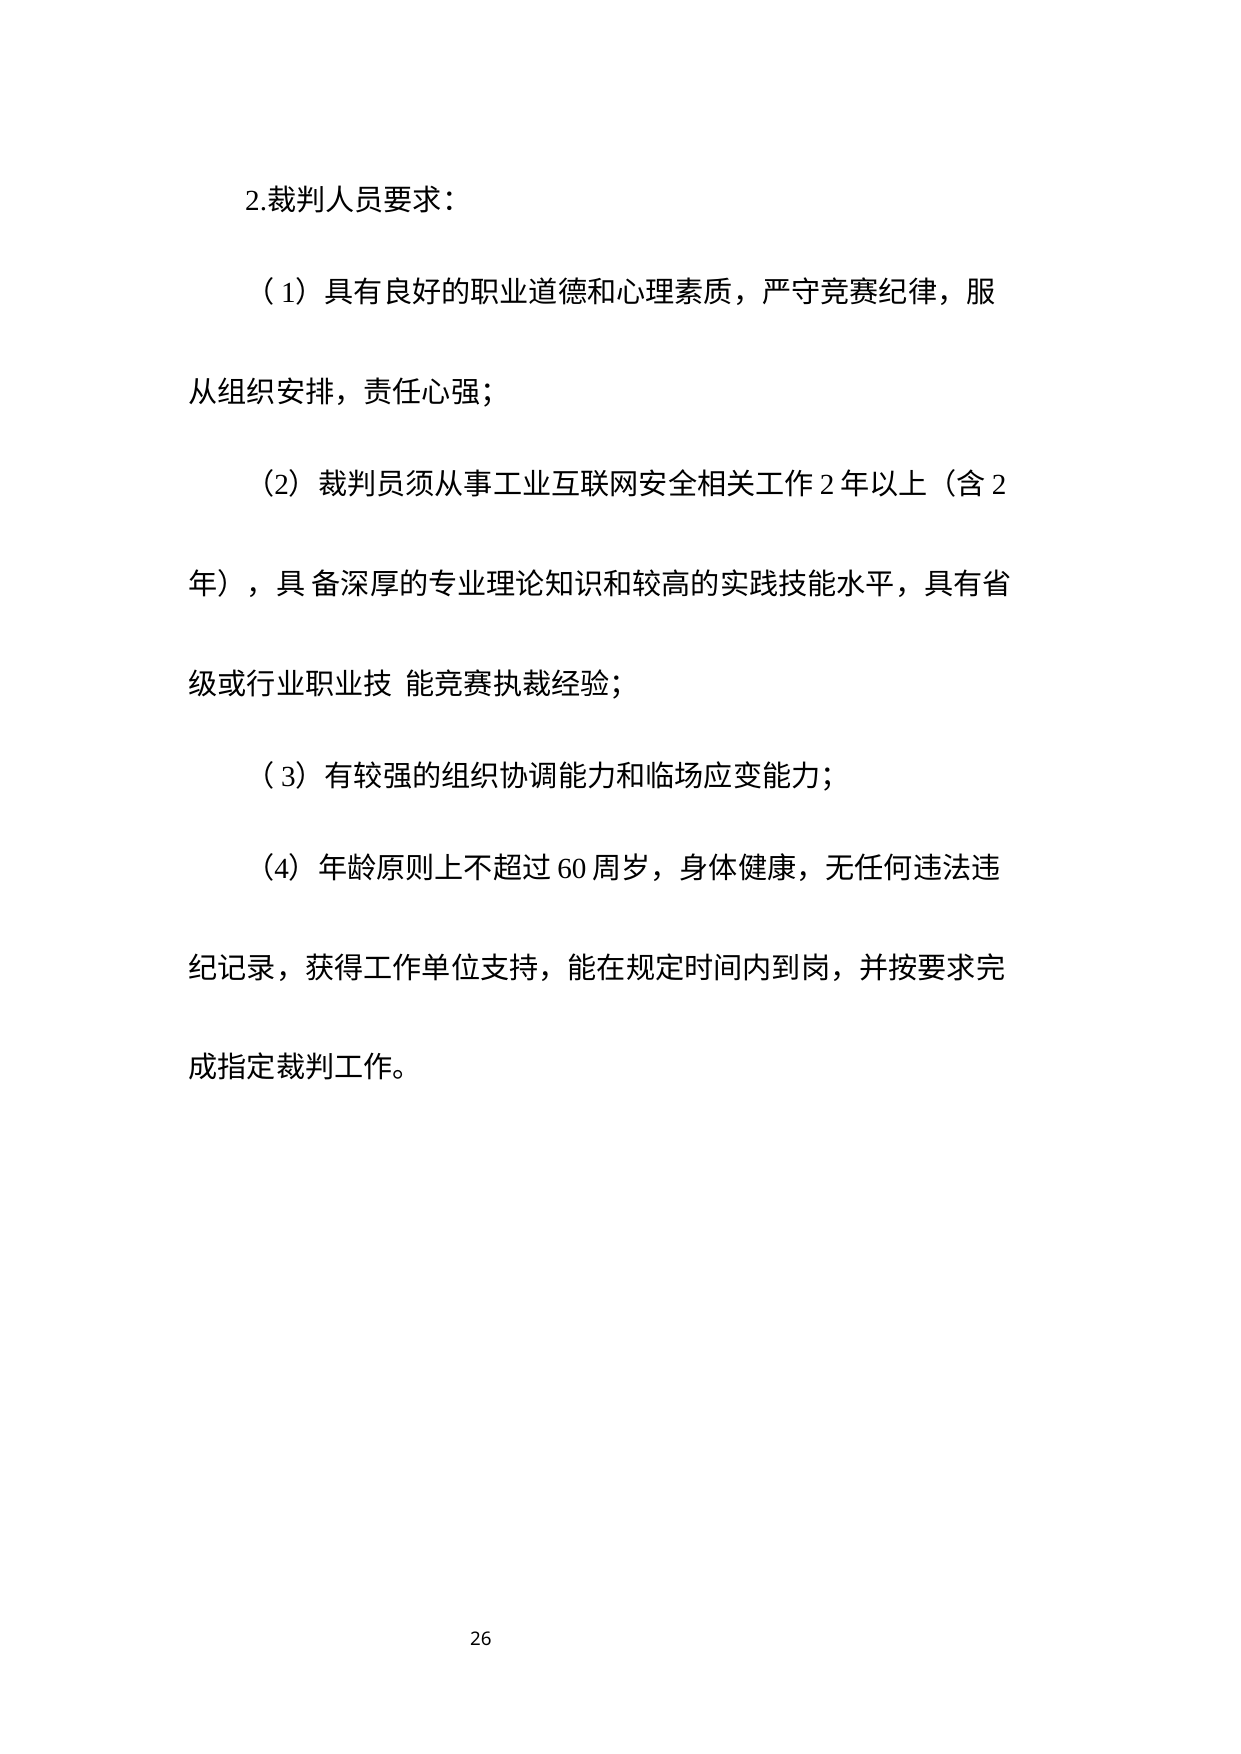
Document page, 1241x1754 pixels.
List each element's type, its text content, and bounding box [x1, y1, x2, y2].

text （2）裁判员须从事工业互联网安全相关工作2年以上（含2年），具 备深厚的专业理论知识和较高的实践技能水平，具有省级或行业职业技 能竞赛执裁经验； [188, 448, 1022, 715]
text （4）年龄原则上不超过60周岁，身体健康，无任何违法违纪记录，获得工作单位支持，能在规定时间内到岗，并按要求完成指定裁判工作。 [188, 832, 1022, 1099]
text （ 3）有较强的组织协调能力和临场应变能力； [188, 739, 1022, 807]
text （ 1）具有良好的职业道德和心理素质，严守竞赛纪律，服从组织安排，责任心强； [188, 256, 1022, 424]
text 2.裁判人员要求： [188, 164, 1022, 232]
